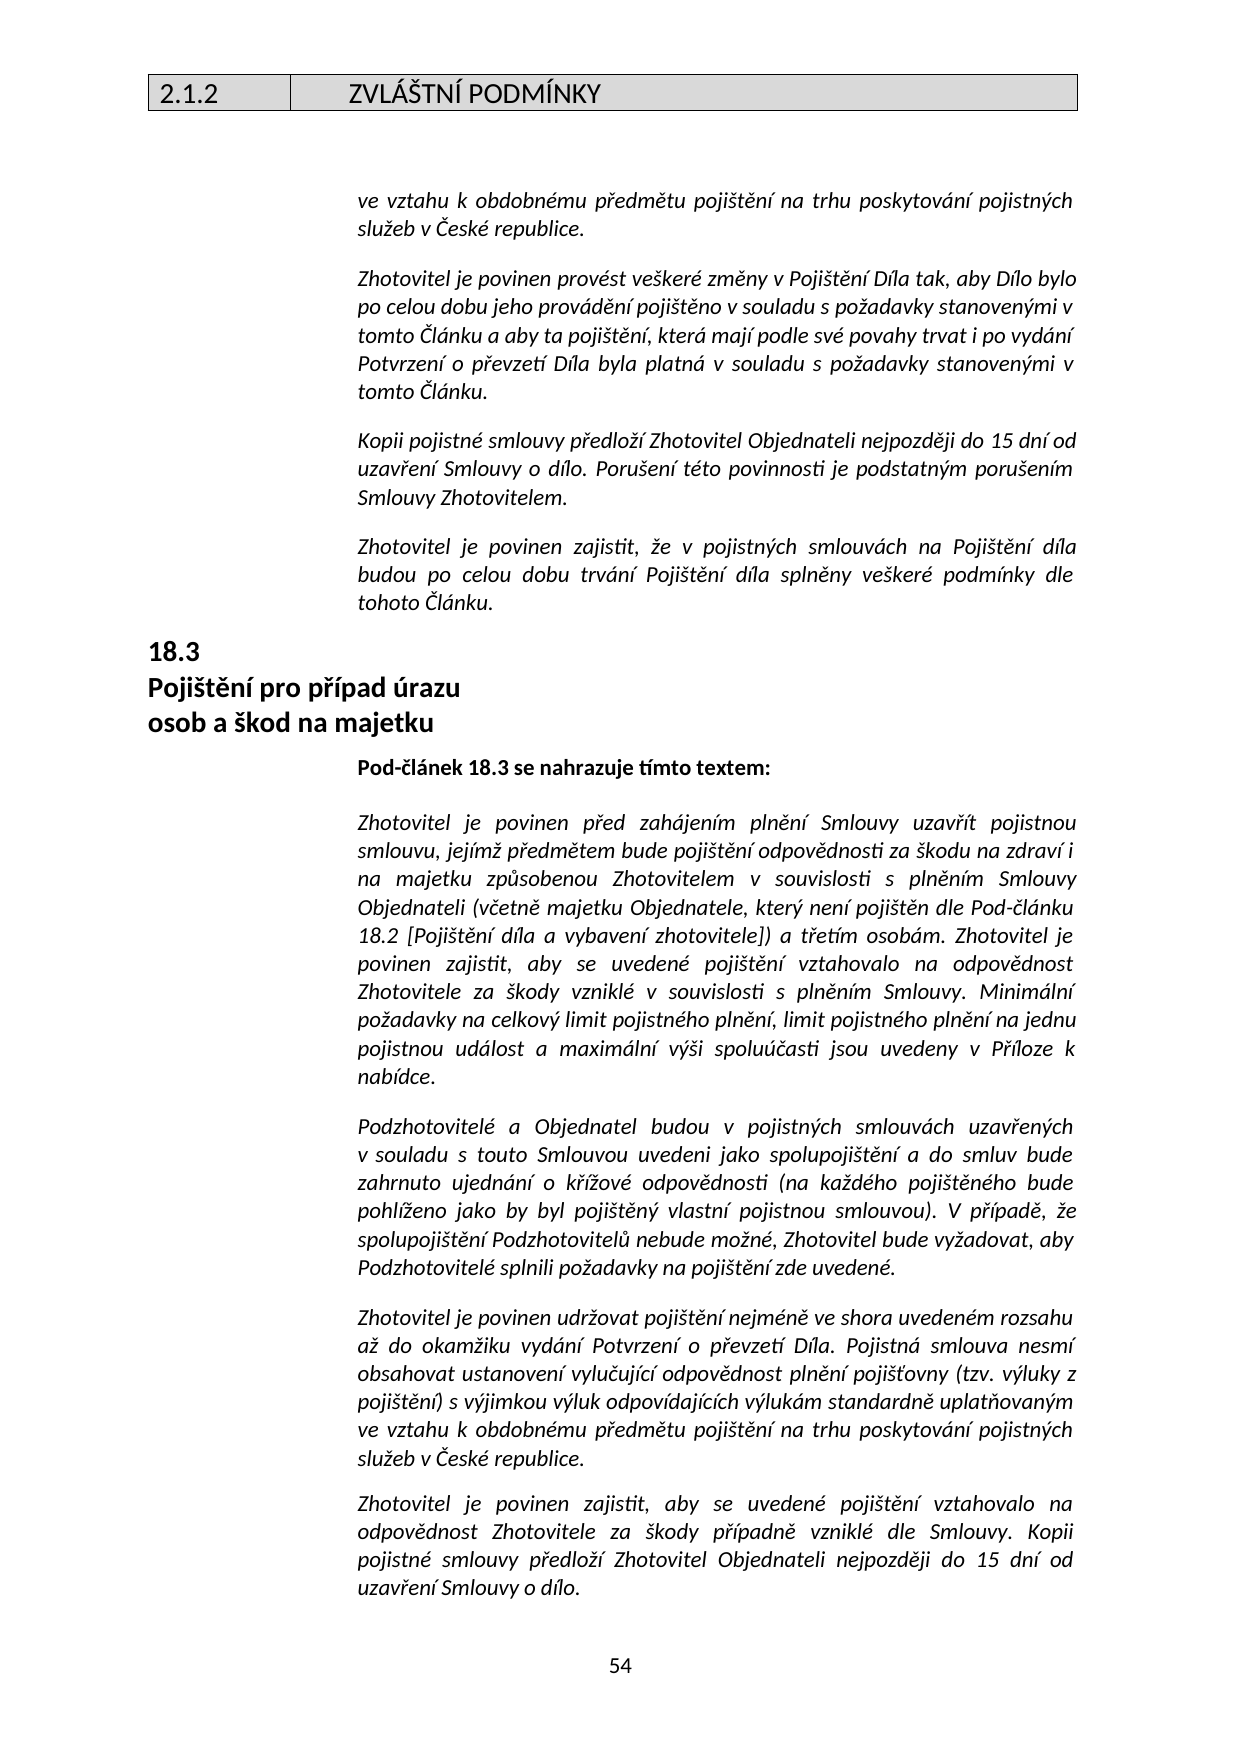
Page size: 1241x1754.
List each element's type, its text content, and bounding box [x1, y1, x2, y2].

text Zhotovitel je povinen udržovat pojištění nejméně ve shora uvedeném rozsahu až do okamžiku vydání Potvrzení o převzetí Díla. Pojistná smlouva nesmí obsahovat ustanovení vylučující odpovědnost plnění pojišťovny (tzv. výluky z pojištění) s výjimkou výluk odpovídajících výlukám standardně uplatňovaným ve vztahu k obdobnému předmětu pojištění na trhu poskytování pojistných služeb v České republice. [357, 1303, 1077, 1472]
text Zhotovitel je povinen provést veškeré změny v Pojištění Díla tak, aby Dílo bylo po celou dobu jeho provádění pojištěno v souladu s požadavky stanovenými v tomto Článku a aby ta pojištění, která mají podle své povahy trvat i po vydání Potvrzení o převzetí Díla byla platná v souladu s požadavky stanovenými v tomto Článku. [357, 264, 1077, 405]
text Zhotovitel je povinen před zahájením plnění Smlouvy uzavřít pojistnou smlouvu, jejímž předmětem bude pojištění odpovědnosti za škodu na zdraví i na majetku způsobenou Zhotovitelem v souvislosti s plněním Smlouvy Objednateli (včetně majetku Objednatele, který není pojištěn dle Pod-článku 18.2 [Pojištění díla a vybavení zhotovitele]) a třetím osobám. Zhotovitel je povinen zajistit, aby se uvedené pojištění vztahovalo na odpovědnost Zhotovitele za škody vzniklé v souvislosti s plněním Smlouvy. Minimální požadavky na celkový limit pojistného plnění, limit pojistného plnění na jednu pojistnou událost a maximální výši spoluúčasti jsou uvedeny v Příloze k nabídce. [357, 808, 1077, 1090]
text 18.3 [148, 633, 1093, 669]
text Pojištění pro případ úrazu [148, 669, 1093, 704]
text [357, 186, 1076, 242]
text Podzhotovitelé a Objednatel budou v pojistných smlouvách uzavřených v souladu s touto Smlouvou uvedeni jako spolupojištění a do smluv bude zahrnuto ujednání o křížové odpovědnosti (na každého pojištěného bude pohlíženo jako by byl pojištěný vlastní pojistnou smlouvou). V případě, že spolupojištění Podzhotovitelů nebude možné, Zhotovitel bude vyžadovat, aby Podzhotovitelé splnili požadavky na pojištění zde uvedené. [357, 1112, 1077, 1281]
text Kopii pojistné smlouvy předloží Zhotovitel Objednateli nejpozději do 15 dní od uzavření Smlouvy o dílo. Porušení této povinnosti je podstatným porušením Smlouvy Zhotovitelem. [357, 426, 1077, 511]
text osob a škod na majetku [148, 704, 1093, 740]
text Zhotovitel je povinen zajistit, že v pojistných smlouvách na Pojištění díla budou po celou dobu trvání Pojištění díla splněny veškeré podmínky dle tohoto Článku. [357, 532, 1077, 616]
text Pod-článek 18.3 se nahrazuje tímto textem: [357, 753, 1093, 781]
text Zhotovitel je povinen zajistit, aby se uvedené pojištění vztahovalo na odpovědnost Zhotovitele za škody případně vzniklé dle Smlouvy. Kopii pojistné smlouvy předloží Zhotovitel Objednateli nejpozději do 15 dní od uzavření Smlouvy o dílo. [357, 1489, 1077, 1601]
